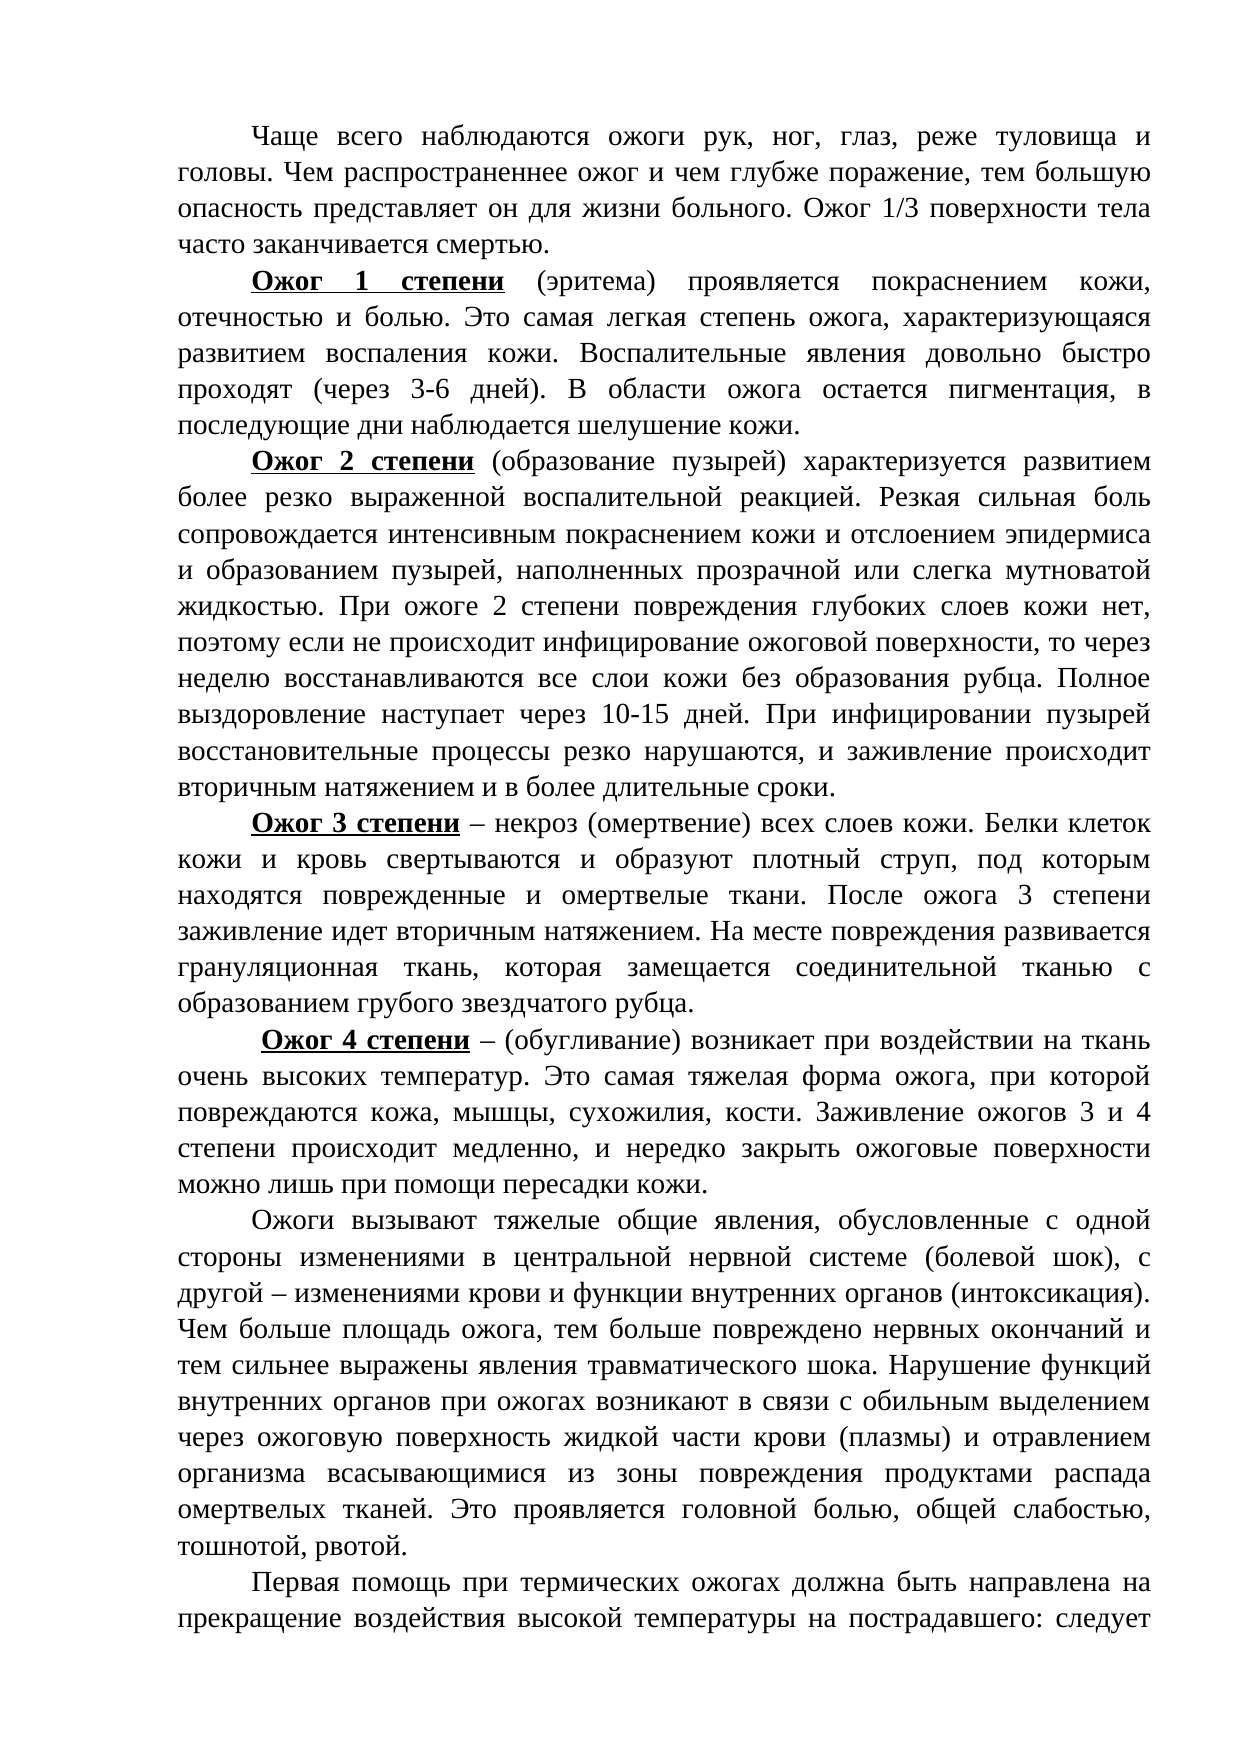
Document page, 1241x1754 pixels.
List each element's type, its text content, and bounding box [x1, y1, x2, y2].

text Ожог 4 степени – (обугливание) возникает при воздействии на ткань очень высоких температур. Это самая тяжелая форма ожога, при которой повреждаются кожа, мышцы, сухожилия, кости. Заживление ожогов 3 и 4 степени происходит медленно, и нередко закрыть ожоговые поверхности можно лишь при помощи пересадки кожи. [177, 1022, 1152, 1200]
text Ожоги вызывают тяжелые общие явления, обусловленные с одной стороны изменениями в центральной нервной системе (болевой шок), с другой – изменениями крови и функции внутренних органов (интоксикация). Чем больше площадь ожога, тем больше повреждено нервных окончаний и тем сильнее выражены явления травматического шока. Нарушение функций внутренних органов при ожогах возникают в связи с обильным выделением через ожоговую поверхность жидкой части крови (плазмы) и отравлением организма всасывающимися из зоны повреждения продуктами распада омертвелых тканей. Это проявляется головной болью, общей слабостью, тошнотой, рвотой. [177, 1202, 1152, 1561]
text Чаще всего наблюдаются ожоги рук, ног, глаз, реже туловища и головы. Чем распространеннее ожог и чем глубже поражение, тем большую опасность представляет он для жизни больного. Ожог 1/3 поверхности тела часто заканчивается смертью. [177, 118, 1152, 260]
text Ожог 3 степени – некроз (омертвение) всех слоев кожи. Белки клеток кожи и кровь свертываются и образуют плотный струп, под которым находятся поврежденные и омертвелые ткани. После ожога 3 степени заживление идет вторичным натяжением. На месте повреждения развивается грануляционная ткань, которая замещается соединительной тканью с образованием грубого звездчатого рубца. [177, 805, 1152, 1019]
text Ожог 2 степени (образование пузырей) характеризуется развитием более резко выраженной воспалительной реакцией. Резкая сильная боль сопровождается интенсивным покраснением кожи и отслоением эпидермиса и образованием пузырей, наполненных прозрачной или слегка мутноватой жидкостью. При ожоге 2 степени повреждения глубоких слоев кожи нет, поэтому если не происходит инфицирование ожоговой поверхности, то через неделю восстанавливаются все слои кожи без образования рубца. Полное выздоровление наступает через 10-15 дней. При инфицировании пузырей восстановительные процессы резко нарушаются, и заживление происходит вторичным натяжением и в более длительные сроки. [177, 443, 1152, 802]
text Ожог 1 степени (эритема) проявляется покраснением кожи, отечностью и болью. Это самая легкая степень ожога, характеризующаяся развитием воспаления кожи. Воспалительные явления довольно быстро проходят (через 3-6 дней). В области ожога остается пигментация, в последующие дни наблюдается шелушение кожи. [177, 263, 1152, 441]
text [177, 1564, 1152, 1634]
